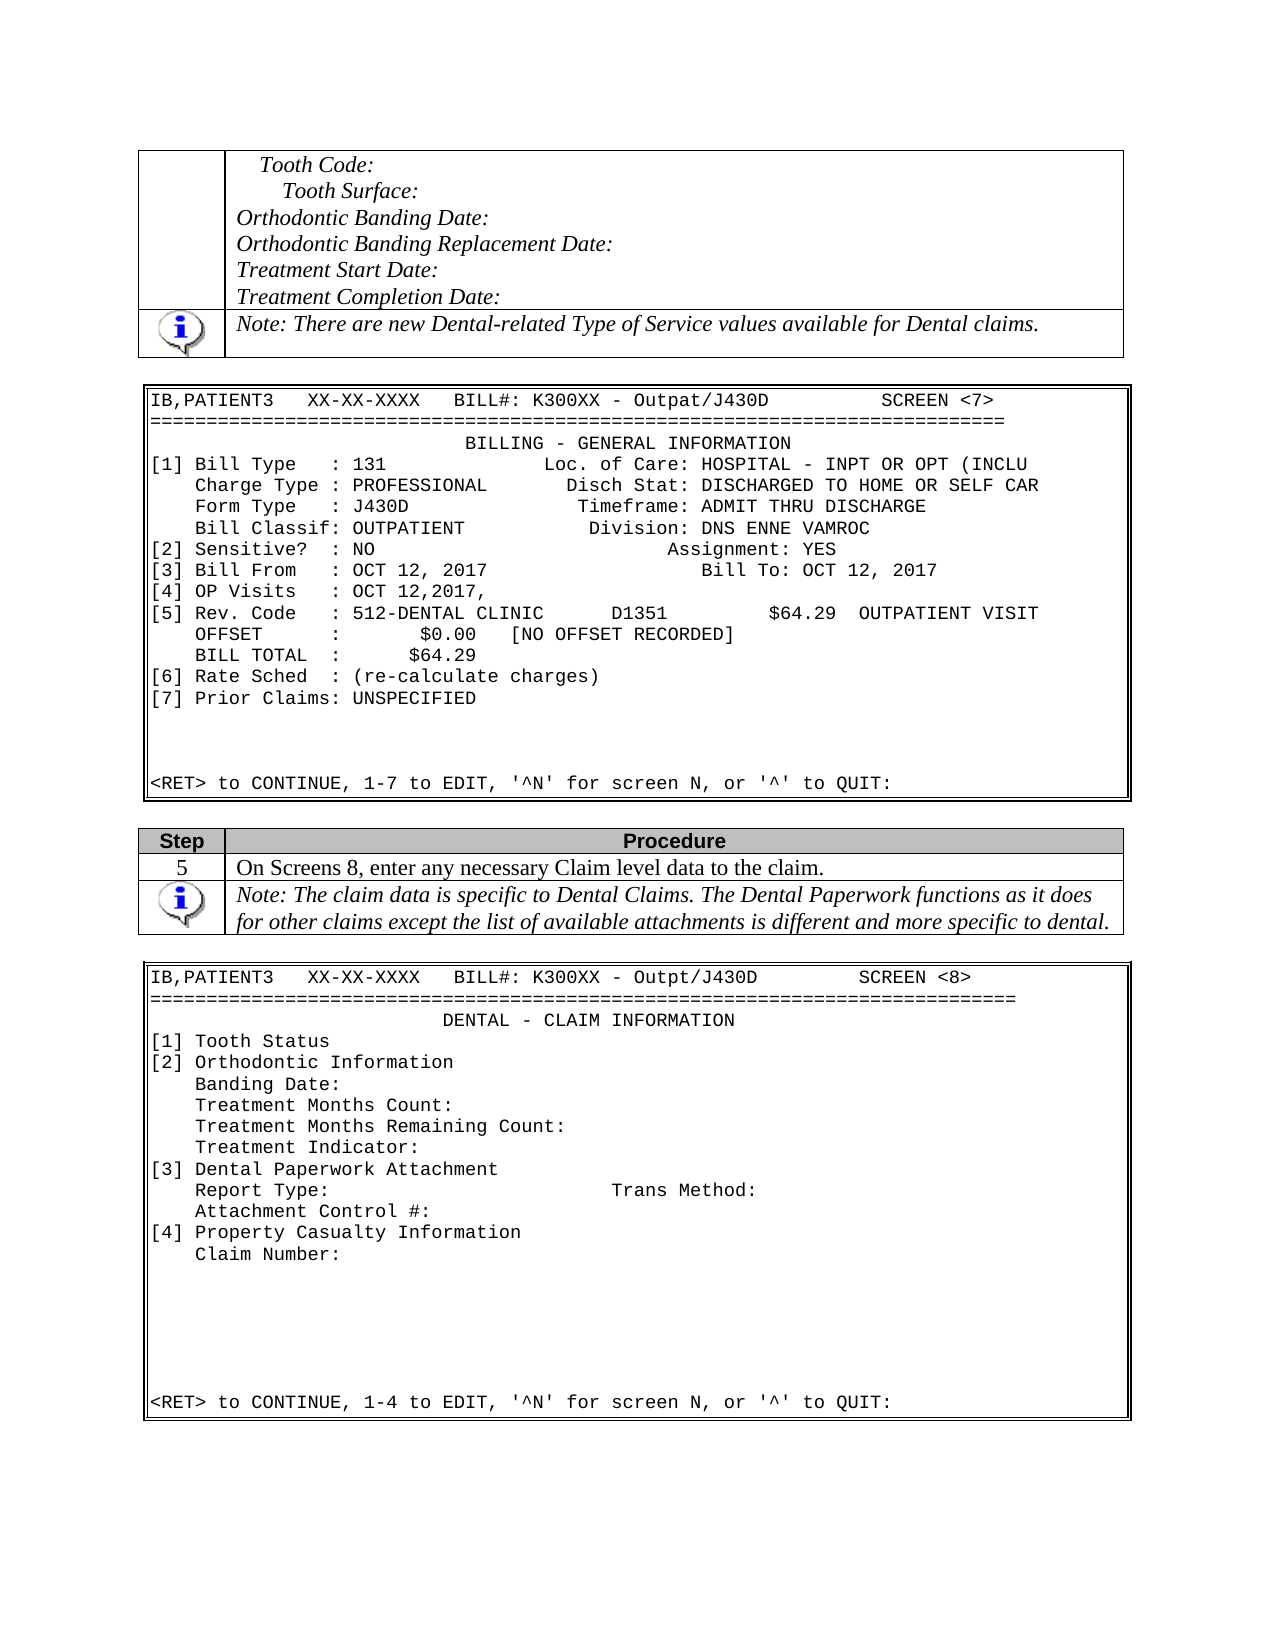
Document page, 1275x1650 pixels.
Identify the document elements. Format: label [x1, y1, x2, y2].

picture [158, 310, 206, 357]
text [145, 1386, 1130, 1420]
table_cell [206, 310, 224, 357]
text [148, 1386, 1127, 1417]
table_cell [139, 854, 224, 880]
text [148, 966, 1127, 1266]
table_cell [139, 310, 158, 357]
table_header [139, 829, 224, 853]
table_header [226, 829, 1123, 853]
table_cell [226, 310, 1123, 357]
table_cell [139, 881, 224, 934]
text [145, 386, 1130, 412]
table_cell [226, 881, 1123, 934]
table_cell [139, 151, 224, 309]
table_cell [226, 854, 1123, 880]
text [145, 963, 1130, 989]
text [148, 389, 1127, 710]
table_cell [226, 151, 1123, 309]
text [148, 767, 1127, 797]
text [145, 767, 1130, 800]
picture [158, 881, 206, 928]
